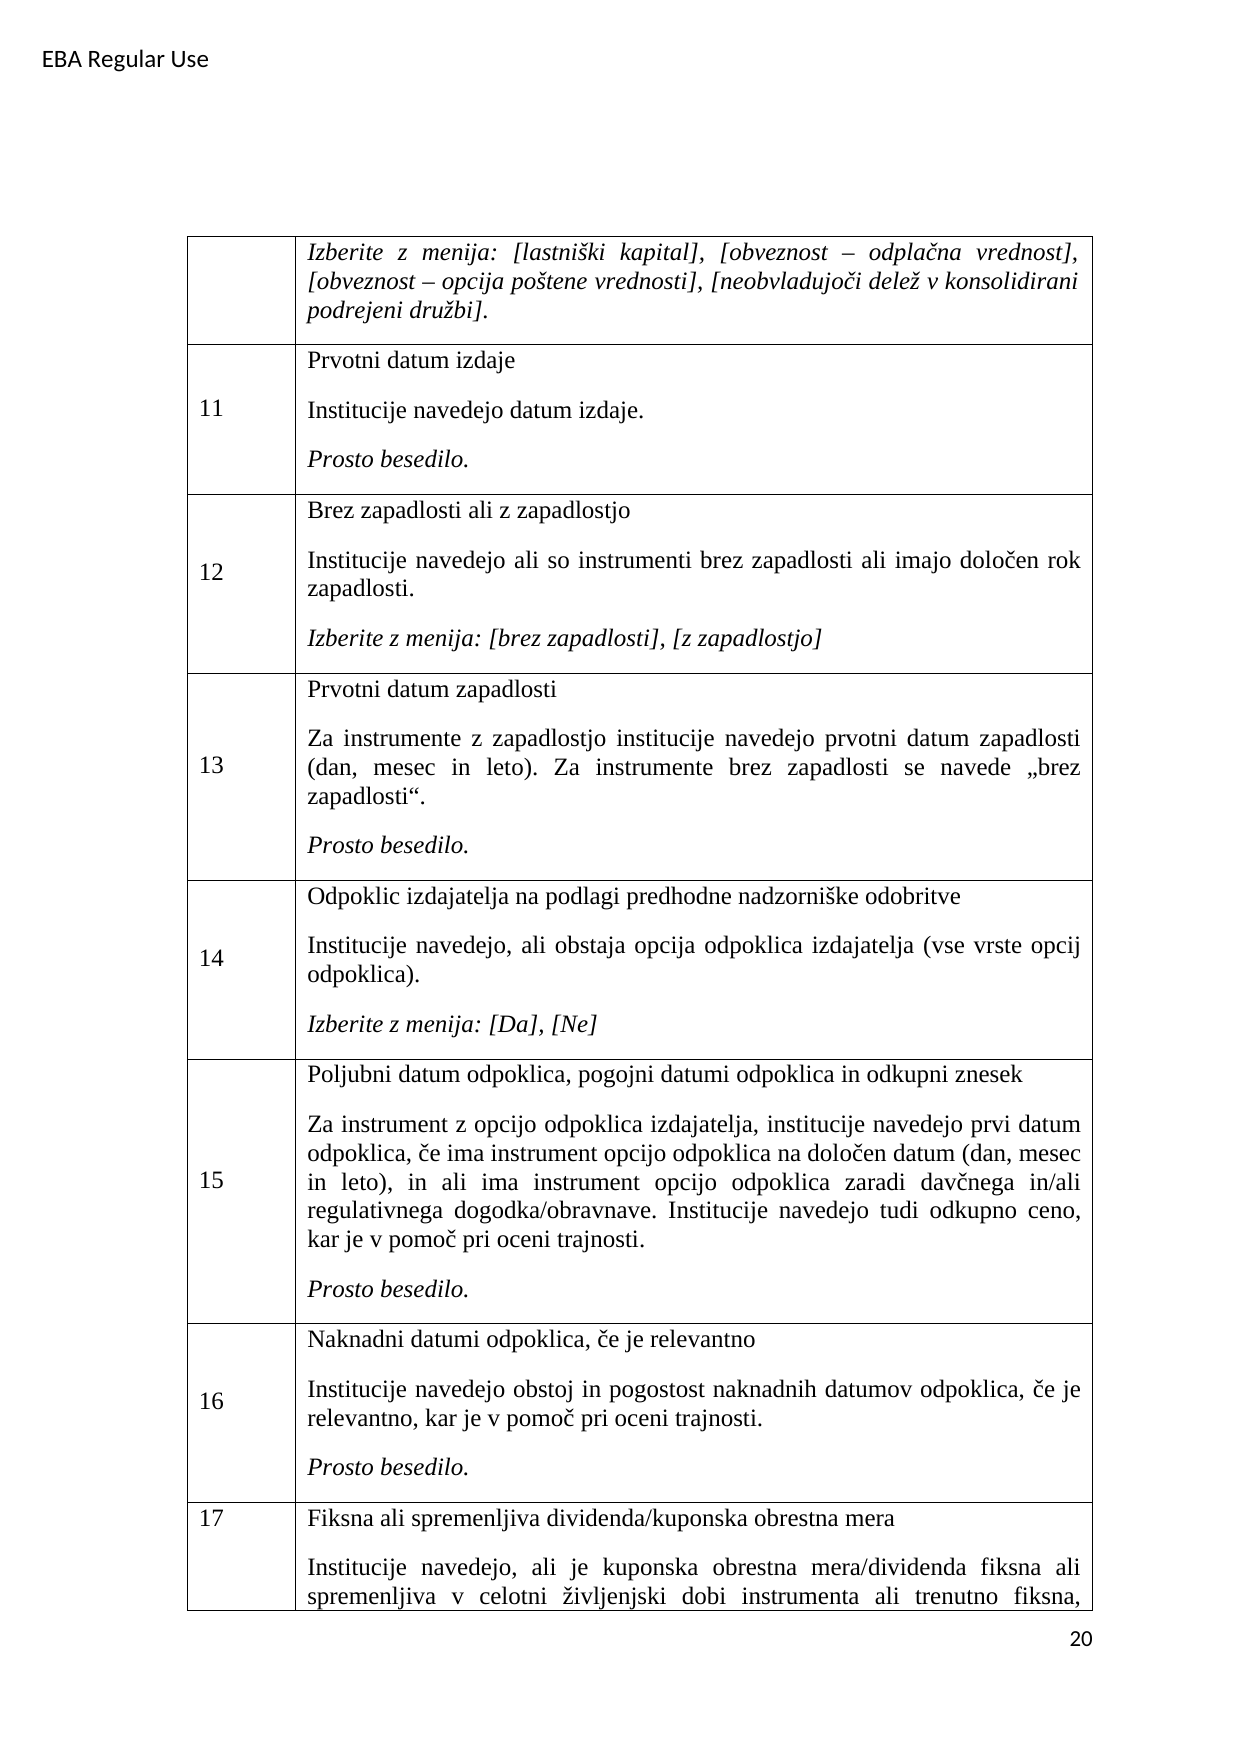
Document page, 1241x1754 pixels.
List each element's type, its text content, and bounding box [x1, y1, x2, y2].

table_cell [296, 237, 1092, 344]
table_cell Brez zapadlosti ali z zapadlostjo Institucije navedejo ali so instrumenti brez zapadlosti ali imajo določen rok zapadlosti. Izberite z menija: [brez zapadlosti], [z zapadlostjo] [296, 495, 1092, 673]
table_cell 17 [188, 1503, 295, 1610]
table_cell 11 [188, 345, 295, 494]
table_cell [296, 1503, 1092, 1610]
table_cell Odpoklic izdajatelja na podlagi predhodne nadzorniške odobritve Institucije navedejo, ali obstaja opcija odpoklica izdajatelja (vse vrste opcij odpoklica). Izberite z menija: [Da], [Ne] [296, 881, 1092, 1058]
table_cell Prvotni datum izdaje Institucije navedejo datum izdaje. Prosto besedilo. [296, 345, 1092, 494]
table_cell Naknadni datumi odpoklica, če je relevantno Institucije navedejo obstoj in pogostost naknadnih datumov odpoklica, če je relevantno, kar je v pomoč pri oceni trajnosti. Prosto besedilo. [296, 1324, 1092, 1502]
table_cell 13 [188, 674, 295, 880]
table_cell 10 [188, 237, 295, 344]
table_cell 14 [188, 881, 295, 1058]
table_cell 16 [188, 1324, 295, 1502]
table_cell 12 [188, 495, 295, 673]
table_cell 15 [188, 1060, 295, 1323]
table_cell Prvotni datum zapadlosti Za instrumente z zapadlostjo institucije navedejo prvotni datum zapadlosti (dan, mesec in leto). Za instrumente brez zapadlosti se navede „brez zapadlosti“. Prosto besedilo. [296, 674, 1092, 880]
table_cell Poljubni datum odpoklica, pogojni datumi odpoklica in odkupni znesek Za instrument z opcijo odpoklica izdajatelja, institucije navedejo prvi datum odpoklica, če ima instrument opcijo odpoklica na določen datum (dan, mesec in leto), in ali ima instrument opcijo odpoklica zaradi davčnega in/ali regulativnega dogodka/obravnave. Institucije navedejo tudi odkupno ceno, kar je v pomoč pri oceni trajnosti. Prosto besedilo. [296, 1060, 1092, 1323]
